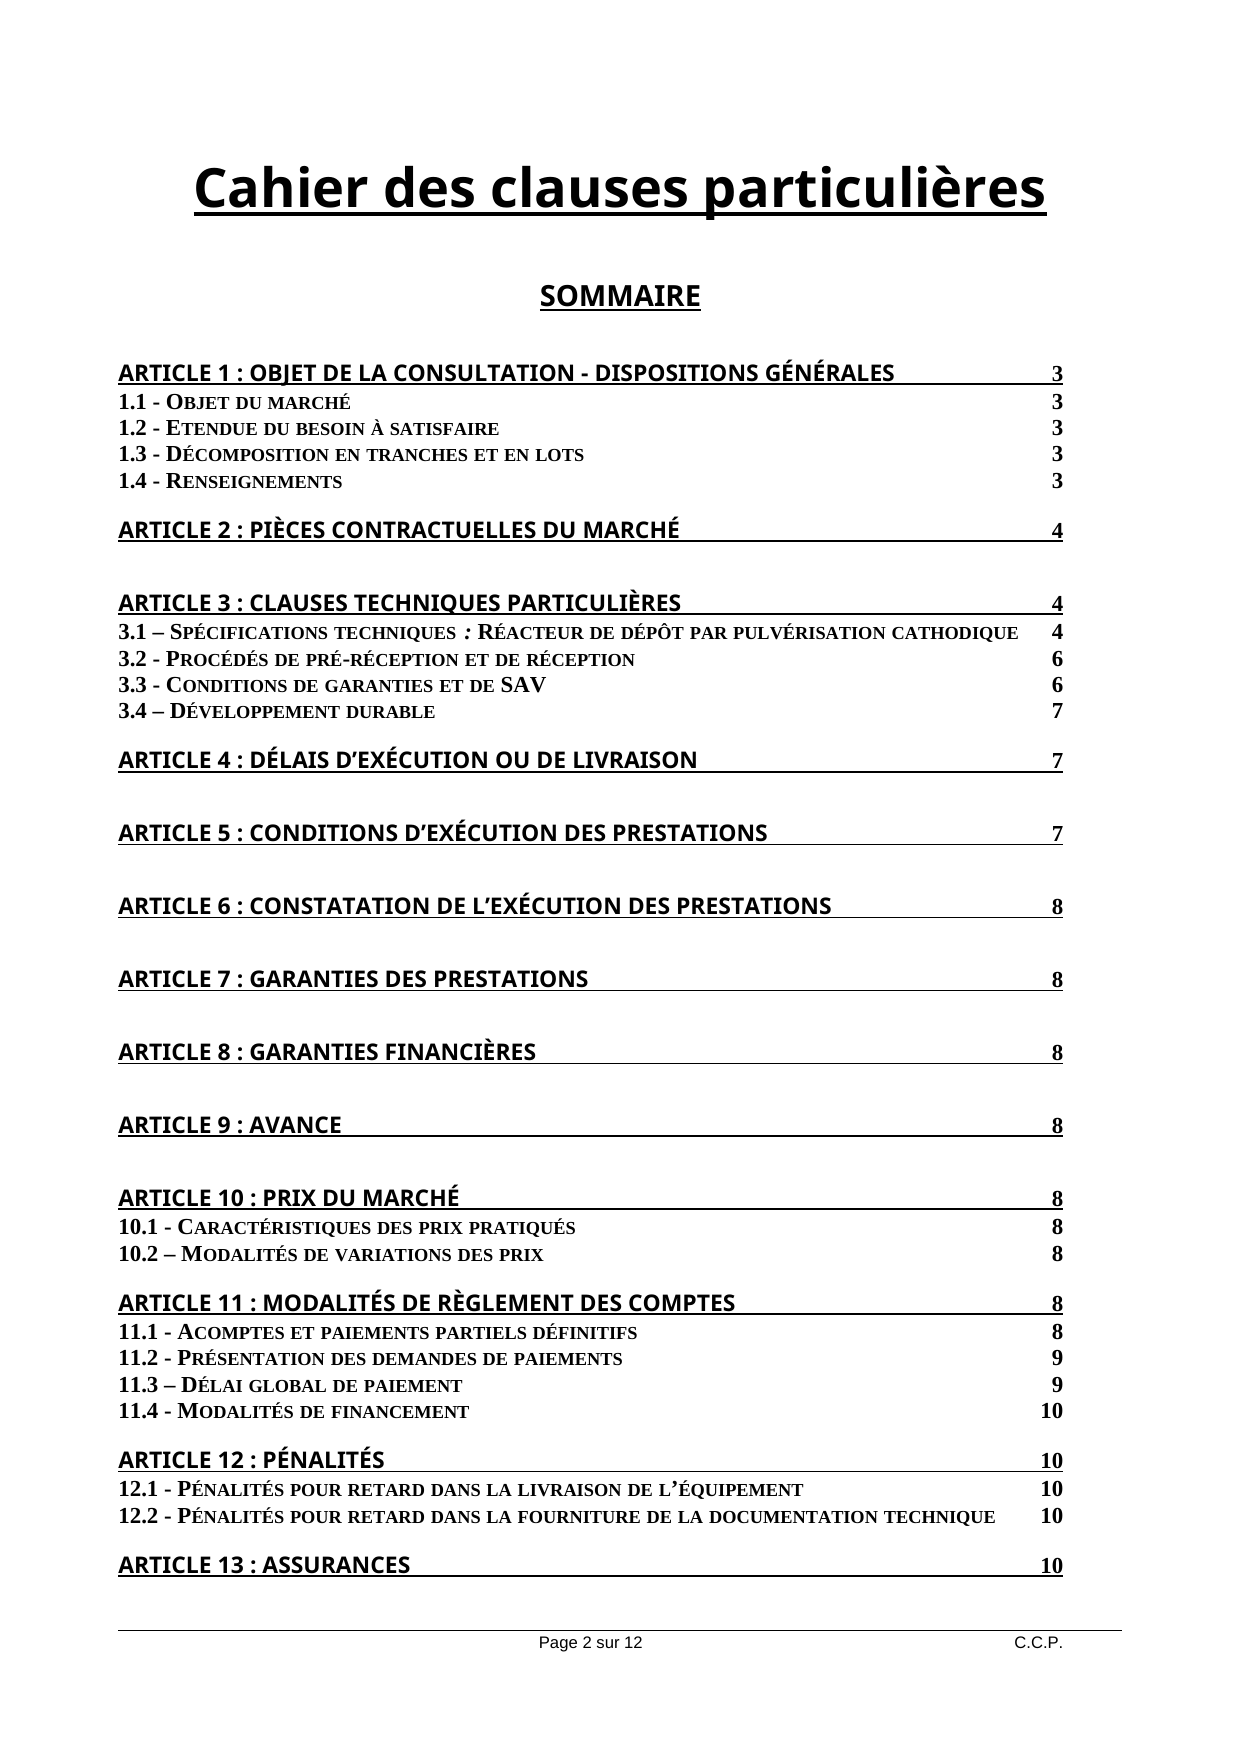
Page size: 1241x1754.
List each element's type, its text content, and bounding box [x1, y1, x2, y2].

text Cahier des clauses particulières [118, 149, 1122, 223]
text Article 1 : Objet de la consultation - Dispositions générales 3 [118, 357, 1122, 388]
text 1.3 - Décomposition en tranches et en lots 3 [118, 441, 1122, 467]
text 10.1 - Caractéristiques des prix pratiqués 8 [118, 1213, 1122, 1239]
text 12.1 - Pénalités pour retard dans la livraison de l’équipement 10 [118, 1476, 1122, 1502]
text Article 12 : Pénalités 10 [118, 1444, 1122, 1476]
text Article 11 : Modalités de règlement des comptes 8 [118, 1287, 1122, 1318]
text 1.1 - Objet du marché 3 [118, 388, 1122, 414]
text 11.1 - Acomptes et paiements partiels définitifs 8 [118, 1318, 1122, 1344]
text Article 3 : Clauses techniques particulières 4 [118, 587, 1122, 618]
text Article 7 : Garanties des prestations 8 [118, 963, 1122, 994]
text 11.2 - Présentation des demandes de paiements 9 [118, 1344, 1122, 1371]
text 11.4 - Modalités de financement 10 [118, 1397, 1122, 1423]
text Article 6 : Constatation de l’exécution des prestations 8 [118, 890, 1122, 922]
text Article 9 : Avance 8 [118, 1109, 1122, 1140]
text SOMMAIRE [118, 275, 1122, 315]
text 10.2 – Modalités de variations des prix 8 [118, 1239, 1122, 1266]
text 3.4 – Développement durable 7 [118, 697, 1122, 724]
text Article 8 : Garanties financières 8 [118, 1036, 1122, 1067]
text Article 5 : Conditions d’exécution des prestations 7 [118, 817, 1122, 849]
text 1.2 - Etendue du besoin à satisfaire 3 [118, 414, 1122, 441]
text 12.2 - Pénalités pour retard dans la fourniture de la documentation technique 10 [118, 1502, 1122, 1528]
text Article 2 : Pièces contractuelles du marché 4 [118, 514, 1122, 545]
text Article 13 : Assurances 10 [118, 1549, 1122, 1580]
text Article 4 : Délais d’exécution ou de livraison 7 [118, 744, 1122, 776]
text 3.1 – Spécifications techniques : Réacteur de dépôt par pulvérisation cathodique 4 [118, 618, 1122, 644]
text 3.3 - Conditions de garanties et de SAV 6 [118, 671, 1122, 697]
text 3.2 - Procédés de pré-réception et de réception 6 [118, 644, 1122, 671]
text 1.4 - Renseignements 3 [118, 467, 1122, 493]
text Article 10 : Prix du marché 8 [118, 1182, 1122, 1213]
text 11.3 – Délai global de paiement 9 [118, 1371, 1122, 1397]
